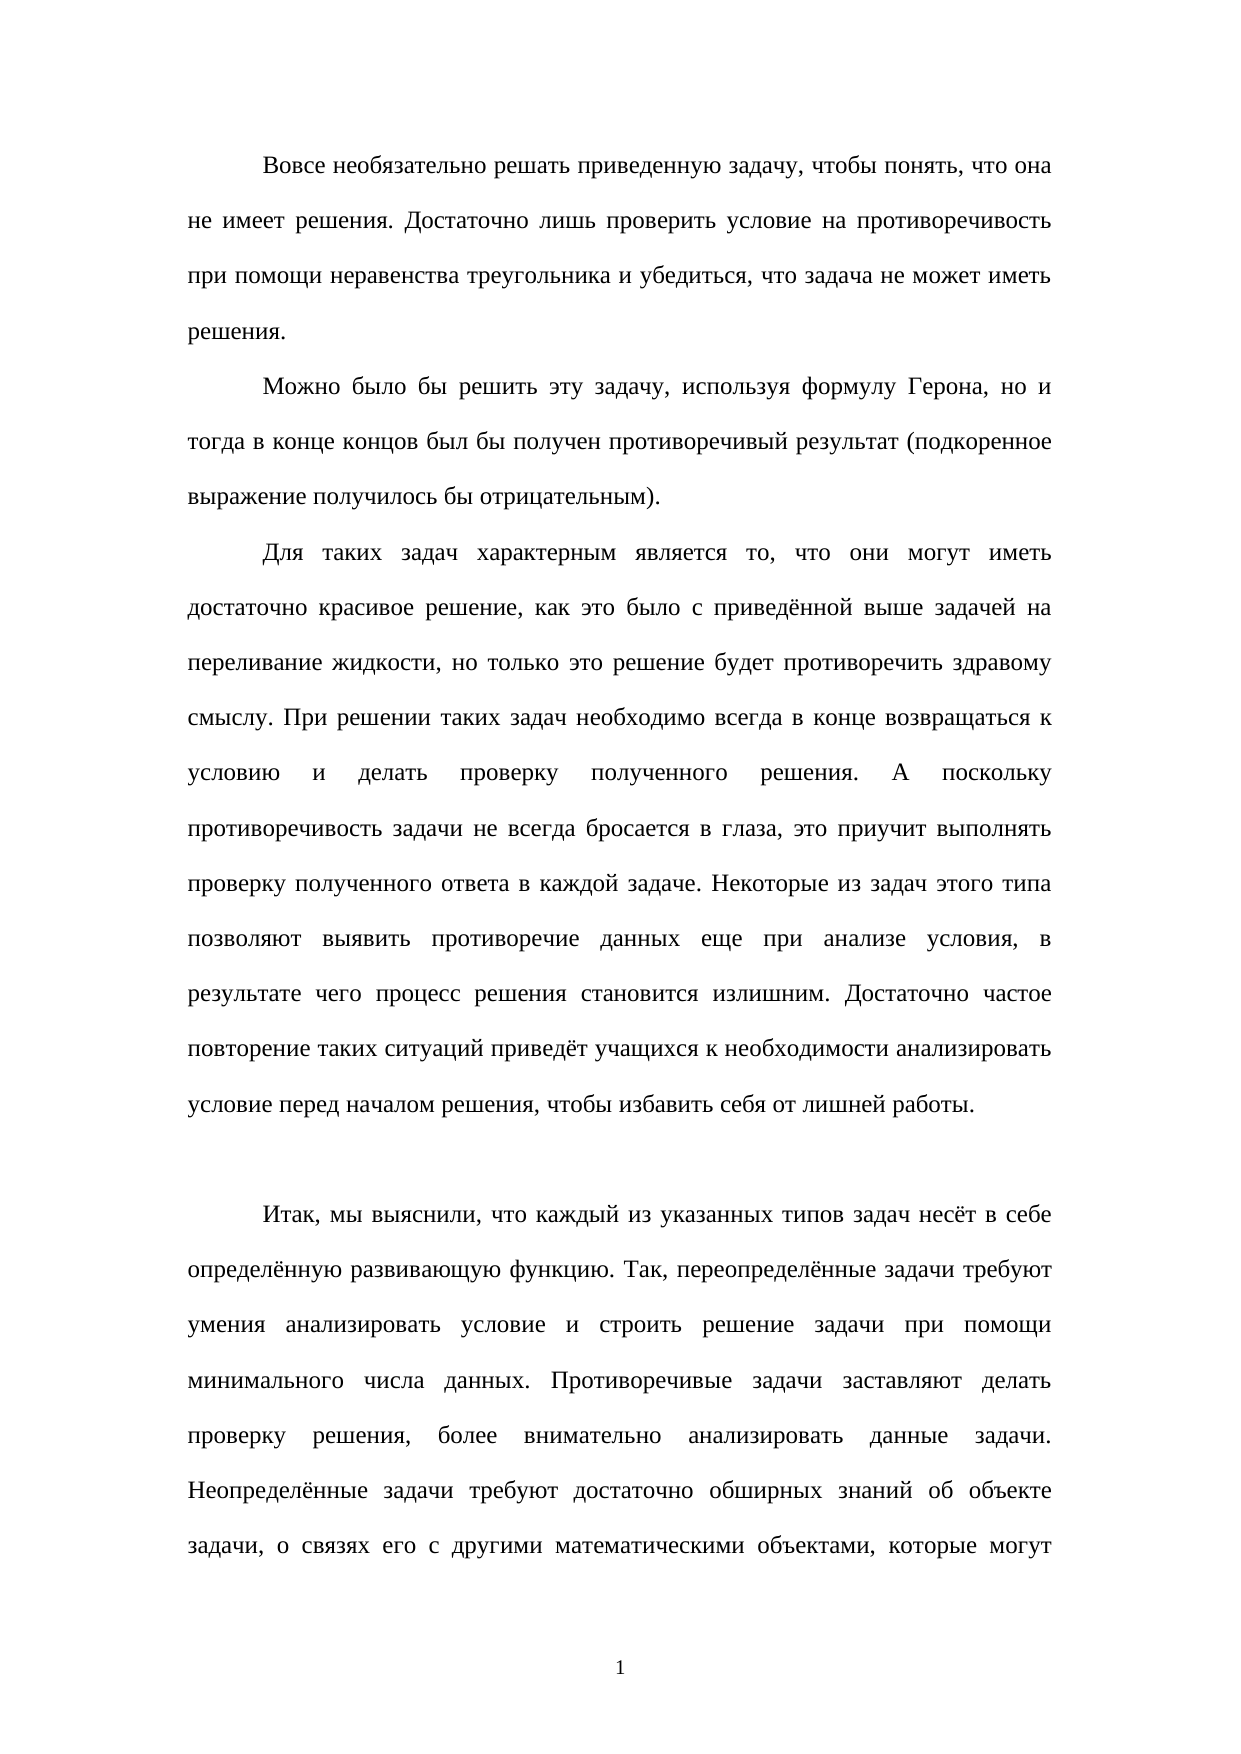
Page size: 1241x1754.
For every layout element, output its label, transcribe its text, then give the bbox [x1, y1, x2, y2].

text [187, 1199, 1053, 1559]
text Для таких задач характерным является то, что они могут иметь достаточно красивое решение, как это было с приведённой выше задачей на переливание жидкости, но только это решение будет противоречить здравому смыслу. При решении таких задач необходимо всегда в конце возвращаться к условию и делать проверку полученного решения. А поскольку противоречивость задачи не всегда бросается в глаза, это приучит выполнять проверку полученного ответа в каждой задаче. Некоторые из задач этого типа позволяют выявить противоречие данных еще при анализе условия, в результате чего процесс решения становится излишним. Достаточно частое повторение таких ситуаций приведёт учащихся к необходимости анализировать условие перед началом решения, чтобы избавить себя от лишней работы. [187, 536, 1053, 1118]
text Вовсе необязательно решать приведенную задачу, чтобы понять, что она не имеет решения. Достаточно лишь проверить условие на противоречивость при помощи неравенства треугольника и убедиться, что задача не может иметь решения. [187, 150, 1053, 345]
text Можно было бы решить эту задачу, используя формулу Герона, но и тогда в конце концов был бы получен противоречивый результат (подкоренное выражение получилось бы отрицательным). [187, 371, 1053, 510]
